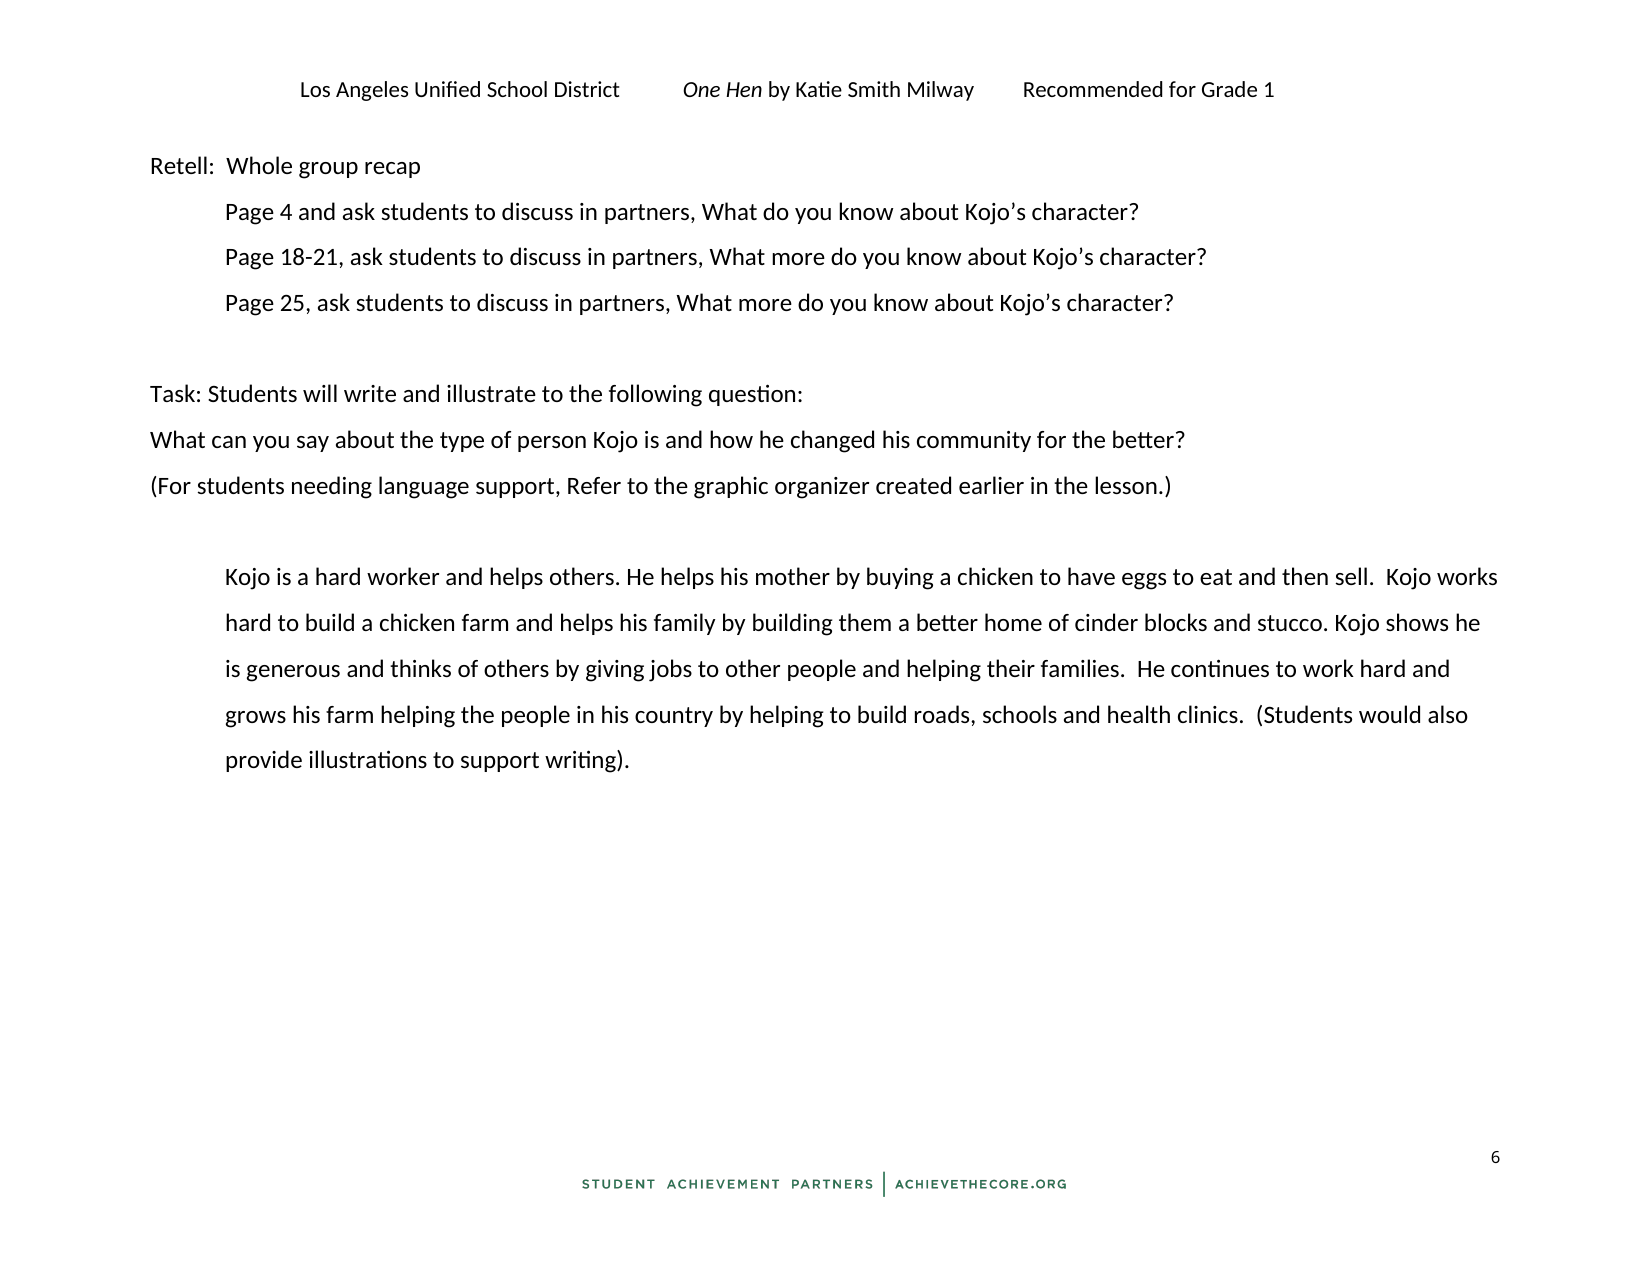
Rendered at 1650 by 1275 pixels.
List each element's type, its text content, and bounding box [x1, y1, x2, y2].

picture [571, 1168, 1079, 1200]
text Task: Students will write and illustrate to the following question: [150, 379, 1500, 409]
text Page 25, ask students to discuss in partners, What more do you know about Kojo’s character? [225, 287, 1500, 318]
text What can you say about the type of person Kojo is and how he changed his community for the better? [150, 424, 1500, 455]
text Retell: Whole group recap [150, 150, 1500, 181]
text Page 18-21, ask students to discuss in partners, What more do you know about Kojo’s character? [225, 241, 1500, 272]
text (For students needing language support, Refer to the graphic organizer created earlier in the lesson.) [150, 470, 1500, 501]
text Kojo is a hard worker and helps others. He helps his mother by buying a chicken to have eggs to eat and then sell. Kojo works hard to build a chicken farm and helps his family by building them a better home of cinder blocks and stucco. Kojo shows he is generous and thinks of others by giving jobs to other people and helping their families. He continues to work hard and grows his farm helping the people in his country by helping to build roads, schools and health clinics. (Students would also provide illustrations to support writing). [225, 562, 1500, 775]
text Page 4 and ask students to discuss in partners, What do you know about Kojo’s character? [225, 196, 1500, 226]
